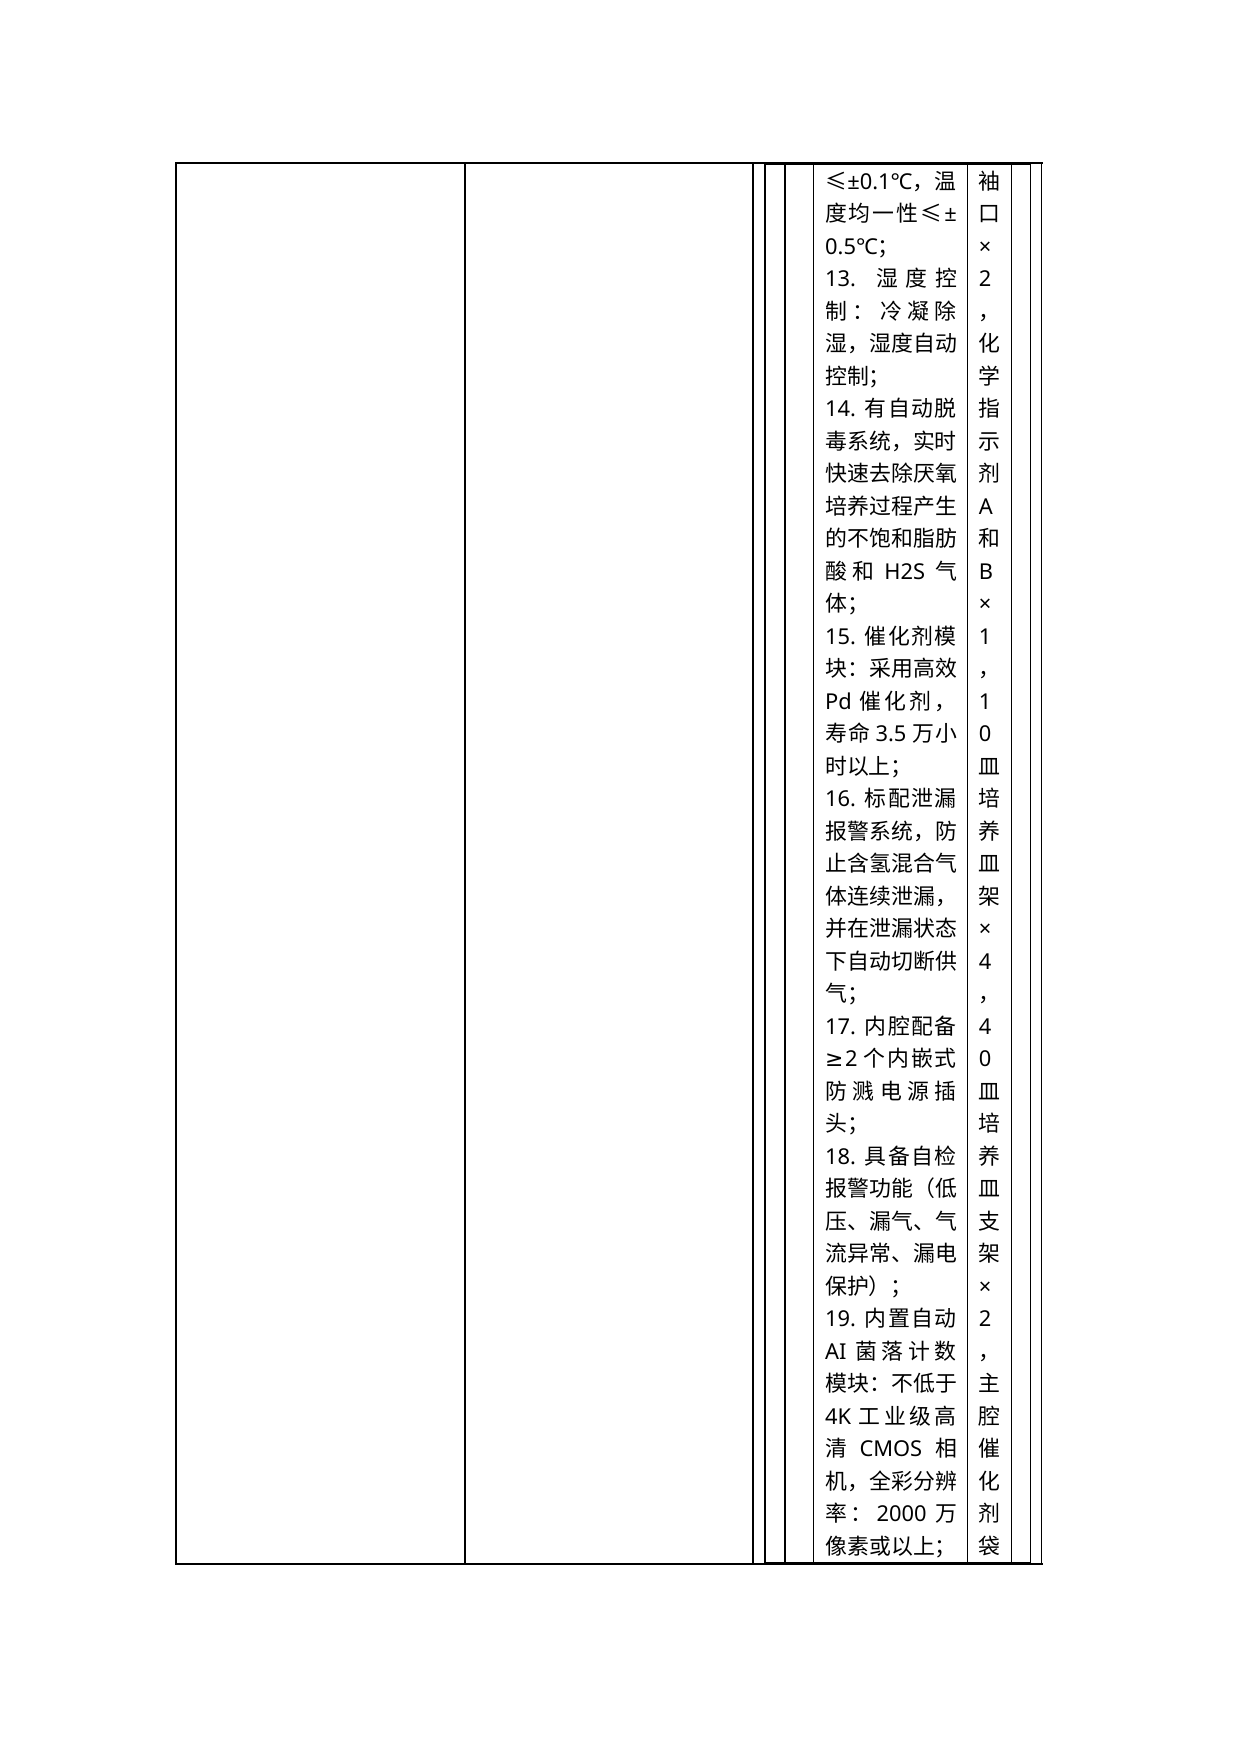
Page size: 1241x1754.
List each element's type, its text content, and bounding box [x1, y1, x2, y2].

table_cell [766, 165, 784, 1562]
table_cell [1012, 165, 1030, 1562]
table_cell [968, 165, 1011, 1562]
table_cell [466, 164, 752, 1563]
table_cell [1031, 164, 1041, 1563]
table_cell [786, 165, 813, 1562]
table_cell 1 [177, 164, 464, 1563]
table_cell [814, 165, 967, 1562]
table_cell [754, 164, 764, 1563]
